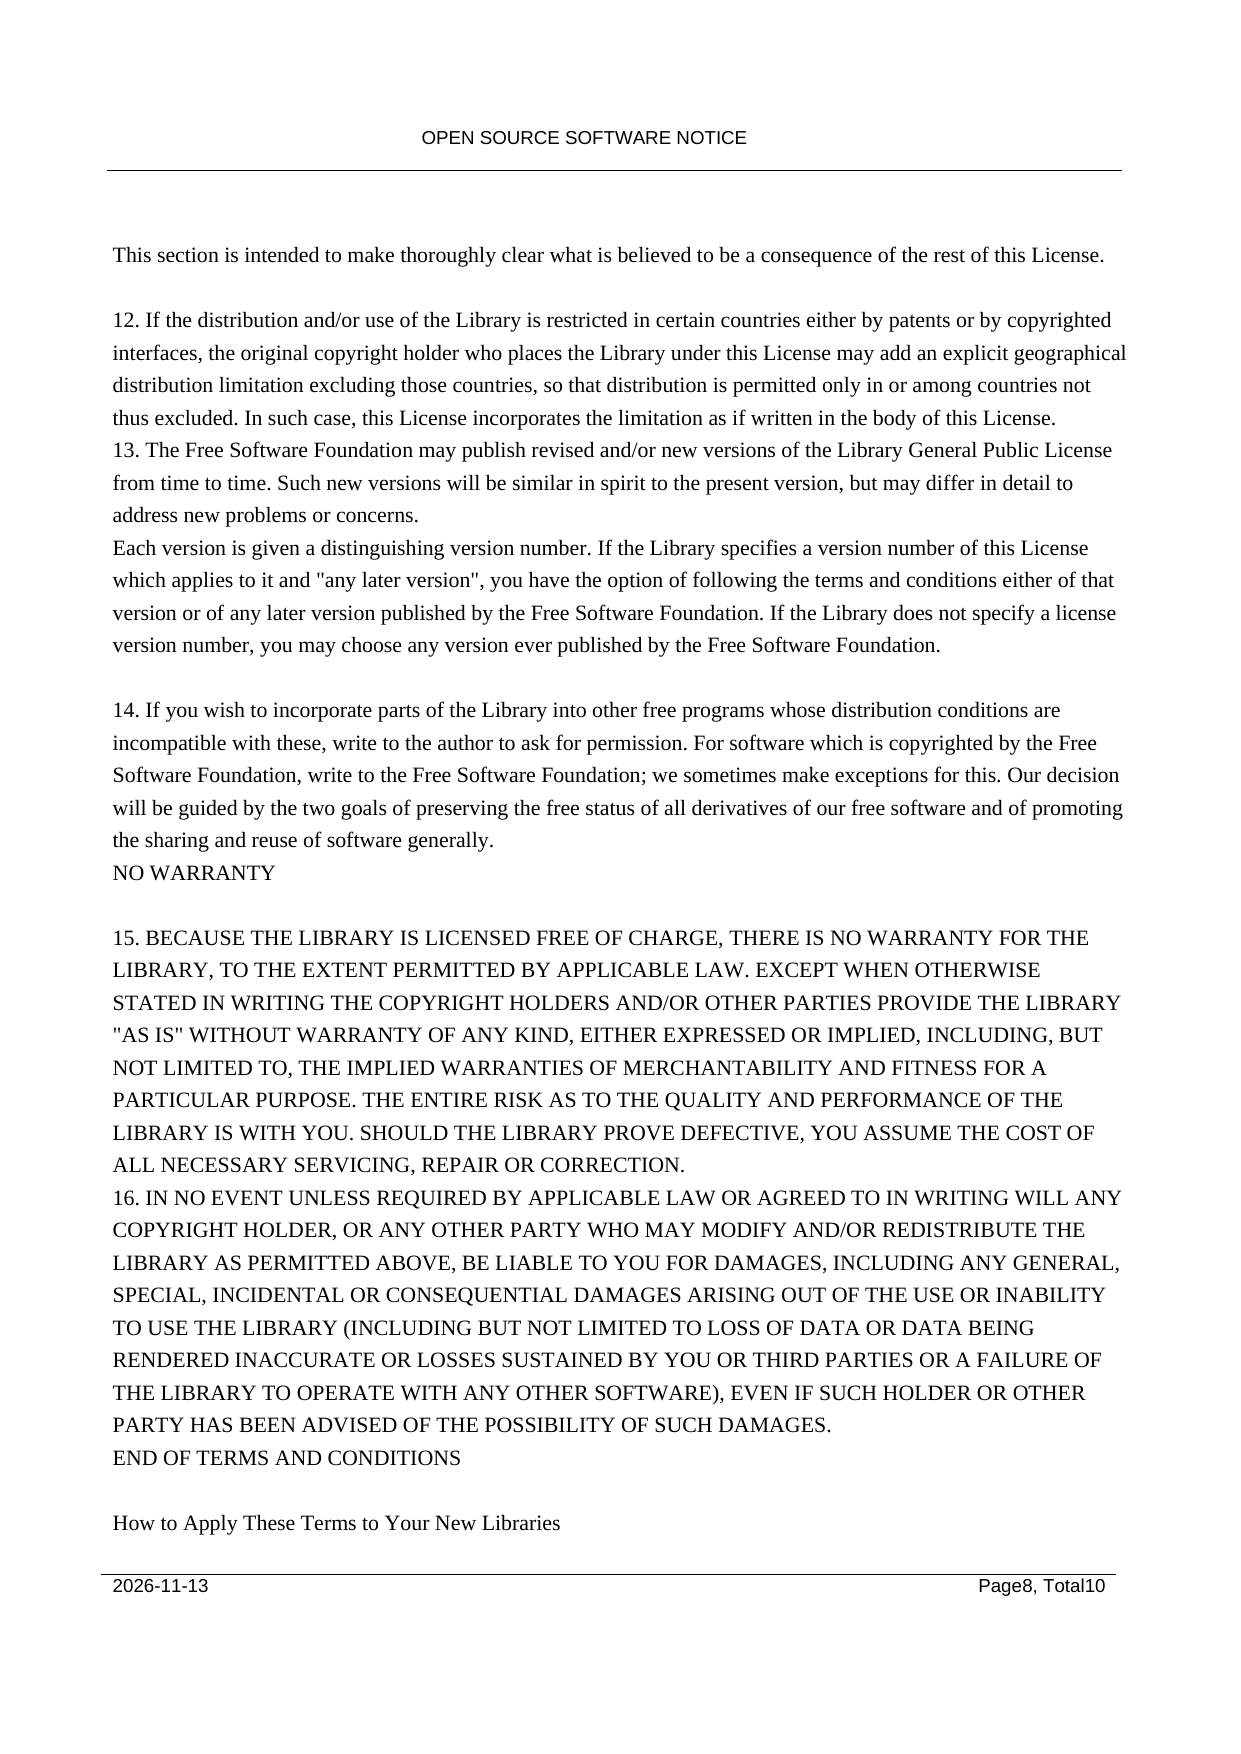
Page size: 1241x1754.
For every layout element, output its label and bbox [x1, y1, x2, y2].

text [112, 206, 1128, 1539]
